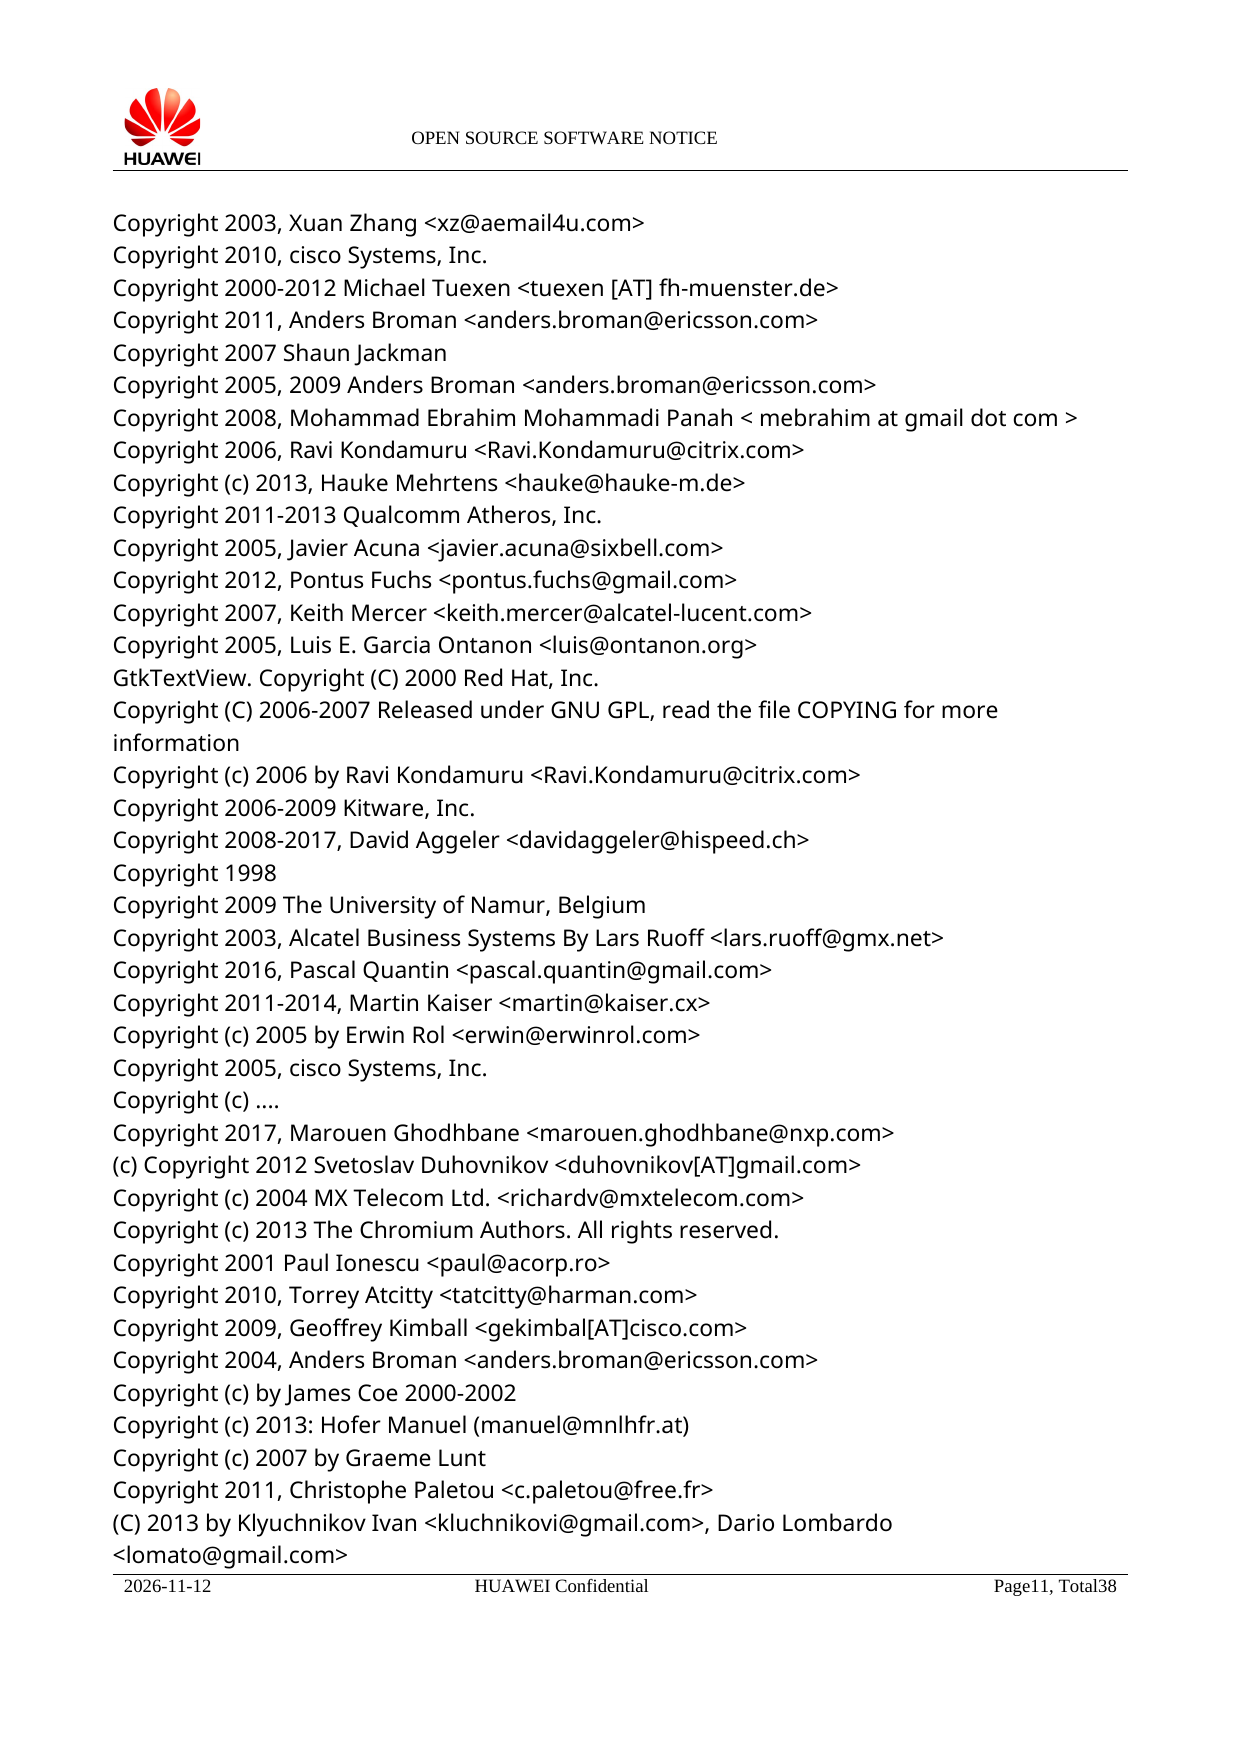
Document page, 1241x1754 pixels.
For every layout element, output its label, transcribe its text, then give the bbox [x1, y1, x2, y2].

picture [124, 88, 201, 165]
